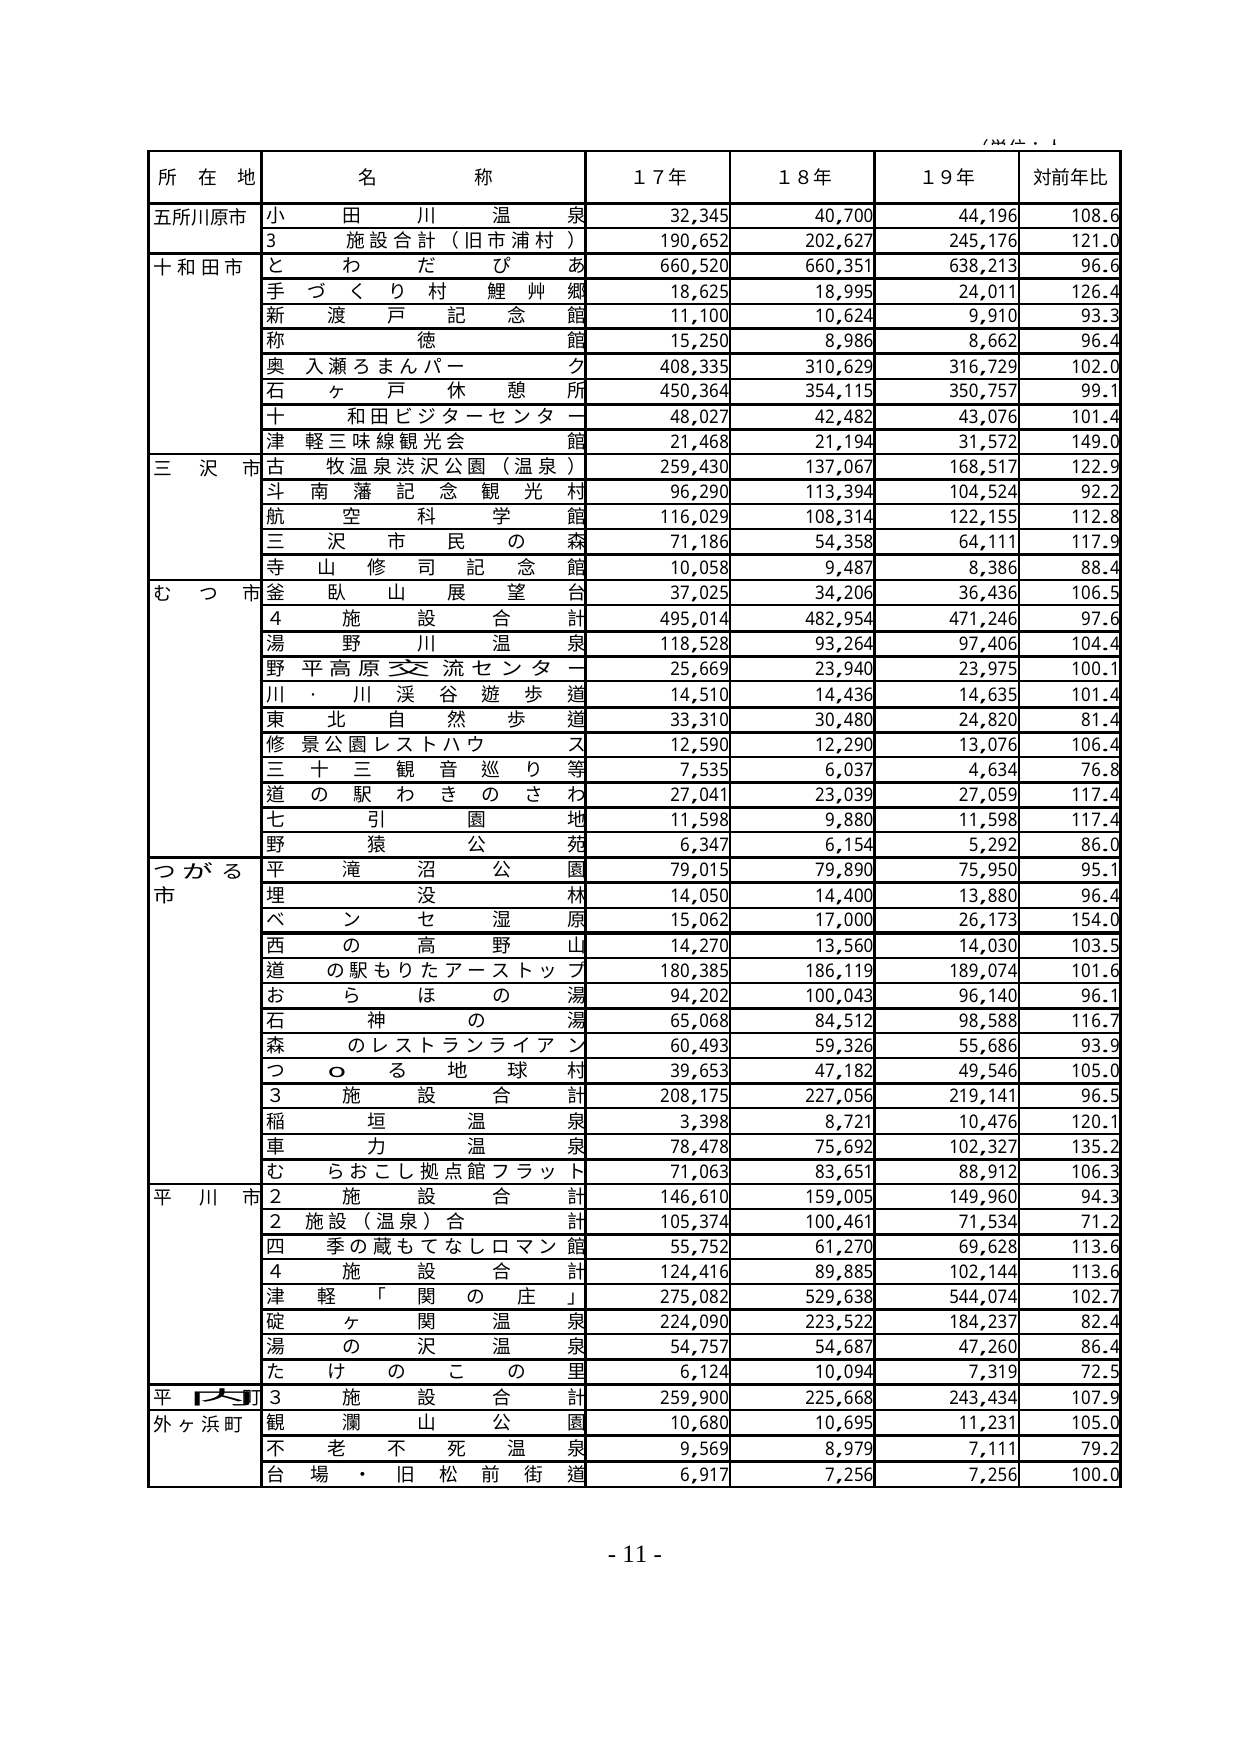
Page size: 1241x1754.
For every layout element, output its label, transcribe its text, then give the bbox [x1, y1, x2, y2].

table_cell 96,140 [876, 984, 1018, 1007]
table_cell 49,546 [876, 1059, 1018, 1082]
table_cell 15,062 [587, 909, 729, 931]
table_cell ヶ 戸 休 憩 [285, 380, 560, 402]
table_cell 場 ・ 旧 松 前 街 [285, 1463, 560, 1486]
table_cell 14,510 [587, 682, 729, 706]
table_cell 83,651 [731, 1161, 873, 1183]
text - 11 - [606, 1539, 664, 1568]
table_cell 243,434 [876, 1386, 1018, 1409]
table_cell 台 [560, 581, 584, 604]
table_cell 神 の [285, 1010, 560, 1032]
table_cell 10,094 [731, 1361, 873, 1383]
table_cell 120.1 [1020, 1109, 1119, 1133]
table_cell 市 [225, 581, 260, 856]
table_cell 14,400 [731, 884, 873, 907]
table_cell 4,634 [876, 758, 1018, 781]
table_cell 126.4 [1020, 280, 1119, 302]
table_cell 7,256 [876, 1463, 1018, 1486]
table_cell 93,264 [731, 633, 873, 655]
table_cell 59,326 [731, 1034, 873, 1057]
table_cell 季 の 蔵 も て な し ロ マ ン [285, 1236, 560, 1258]
table_cell 350,757 [876, 380, 1018, 402]
table_cell 館 [560, 305, 584, 327]
table_cell 25,669 [587, 658, 729, 680]
table_cell 徳 [285, 330, 560, 352]
table_cell 146,610 [587, 1185, 729, 1208]
table_cell 和 田 ビ ジ タ ー セ ン タ [285, 406, 560, 427]
table_cell 道 [560, 682, 584, 706]
table_cell 館 [560, 556, 584, 579]
table_cell ４ [263, 606, 285, 630]
table_cell 42,482 [731, 406, 873, 427]
table_cell 計 [560, 1085, 584, 1107]
table_cell 野 [263, 658, 285, 680]
table_cell 471,246 [876, 606, 1018, 630]
table_cell 道 [560, 1463, 584, 1486]
table_cell 平 [150, 1386, 186, 1409]
table_cell 11,231 [876, 1411, 1018, 1434]
table_cell 計 [560, 1210, 584, 1233]
table_cell 市 [225, 1185, 260, 1383]
table_cell 山 修 司 記 念 [285, 556, 560, 579]
table_cell 石 [263, 380, 285, 402]
table_cell 14,030 [876, 935, 1018, 957]
table_cell 七 [263, 809, 285, 831]
table_cell 103.5 [1020, 935, 1119, 957]
table_cell 33,310 [587, 709, 729, 731]
table_cell あ [560, 255, 584, 277]
table_cell 稲 [263, 1109, 285, 1133]
table_cell 園 [560, 859, 584, 881]
table_cell 159,005 [731, 1185, 873, 1208]
table_cell ー [560, 406, 584, 427]
table_cell 沢 市 民 の [285, 530, 560, 553]
table_cell 118,528 [587, 633, 729, 655]
table_cell 106.3 [1020, 1161, 1119, 1183]
table_cell 117.4 [1020, 784, 1119, 806]
table_cell 482,954 [731, 606, 873, 630]
table_cell 71,534 [876, 1210, 1018, 1233]
table_cell 61,270 [731, 1236, 873, 1258]
table_cell 21,468 [587, 431, 729, 453]
table_cell 泉 [560, 1135, 584, 1158]
table_cell ク [560, 355, 584, 378]
table_cell 65,068 [587, 1010, 729, 1032]
table_cell 牧 温 泉 渋 沢 公 園 （ 温 泉 [285, 455, 560, 478]
table_cell ン セ 湿 [285, 909, 560, 931]
table_cell 113,394 [731, 481, 873, 503]
table_cell 奥 [263, 355, 285, 378]
table_cell 54,358 [731, 530, 873, 553]
table_cell の 高 野 [285, 935, 560, 957]
table_cell 55,686 [876, 1034, 1018, 1057]
table_cell け の こ の [285, 1361, 560, 1383]
table_cell 99.1 [1020, 380, 1119, 402]
table_cell 5,292 [876, 833, 1018, 856]
table_cell 24,011 [876, 280, 1018, 302]
table_cell 」 [560, 1285, 584, 1308]
table_cell 車 [263, 1135, 285, 1158]
table_cell 13,076 [876, 734, 1018, 756]
table_cell 11,598 [587, 809, 729, 831]
table_cell ２ [263, 1185, 285, 1208]
table_cell 沢 [186, 455, 225, 579]
table_cell 14,270 [587, 935, 729, 957]
table_cell 93.3 [1020, 305, 1119, 327]
table_header １７年 [587, 152, 729, 202]
table_cell 43,076 [876, 406, 1018, 427]
table_cell ス [560, 734, 584, 756]
table_cell つ [263, 1059, 285, 1082]
table_cell ） [560, 229, 584, 252]
table_cell 南 藩 記 念 観 光 [285, 481, 560, 503]
table_cell 十 [263, 406, 285, 427]
table_cell 71,186 [587, 530, 729, 553]
table_cell 168,517 [876, 455, 1018, 478]
table_cell 垣 温 [285, 1109, 560, 1133]
table_cell 新 [263, 305, 285, 327]
table_cell の レ ス ト ラ ン ラ イ ア [285, 1034, 560, 1057]
table_cell 27,059 [876, 784, 1018, 806]
table_cell 102,327 [876, 1135, 1018, 1158]
table_cell 122.9 [1020, 455, 1119, 478]
table_cell 9,569 [587, 1437, 729, 1459]
table_cell 湯 [560, 984, 584, 1007]
table_cell つ [186, 581, 225, 856]
table_cell 軽 三 味 線 観 光 会 [285, 431, 560, 453]
table_cell 245,176 [876, 229, 1018, 252]
table_cell 54,757 [587, 1335, 729, 1358]
table_cell 79,890 [731, 859, 873, 881]
table_cell ２ [263, 1210, 285, 1233]
table_cell 660,351 [731, 255, 873, 277]
table_cell 660,520 [587, 255, 729, 277]
table_cell 野 [263, 833, 285, 856]
table_cell 12,290 [731, 734, 873, 756]
table_cell 地 [560, 809, 584, 831]
table_cell 64,111 [876, 530, 1018, 553]
table_cell 84,512 [731, 1010, 873, 1032]
table_cell 107.9 [1020, 1386, 1119, 1409]
table_cell 36,436 [876, 581, 1018, 604]
table_cell 平 高 原 交 流 セ ン タ [285, 658, 560, 680]
table_cell 施 設 合 計 （ 旧 市 浦 村 [285, 229, 560, 252]
table_cell 10,680 [587, 1411, 729, 1434]
table_cell 10,476 [876, 1109, 1018, 1133]
table_cell 臥 山 展 望 [285, 581, 560, 604]
table_cell 町 [225, 1392, 260, 1409]
table_cell 89,885 [731, 1260, 873, 1283]
table_cell 100,461 [731, 1210, 873, 1233]
table_cell 台 [263, 1463, 285, 1486]
table_cell 23,975 [876, 658, 1018, 680]
table_cell 道 [560, 709, 584, 731]
table_cell 105.0 [1020, 1059, 1119, 1082]
table_cell 計 [560, 1185, 584, 1208]
table_cell 没 [285, 884, 560, 907]
table_cell 117.4 [1020, 809, 1119, 831]
table_cell 外 ヶ 浜 町 [150, 1411, 260, 1486]
table_cell 6,037 [731, 758, 873, 781]
table_cell 149.0 [1020, 431, 1119, 453]
table_cell た [263, 1361, 285, 1383]
table_cell 137,067 [731, 455, 873, 478]
table_cell 102.7 [1020, 1285, 1119, 1308]
table_cell む [263, 1161, 285, 1183]
table_cell 小 [263, 205, 285, 227]
table_header 所 [150, 152, 186, 202]
table_cell の 駅 も り た ア ー ス ト ッ [285, 959, 560, 982]
table_cell 86.0 [1020, 833, 1119, 856]
table_cell 11,598 [876, 809, 1018, 831]
table_cell 山 [560, 935, 584, 957]
table_cell 92.2 [1020, 481, 1119, 503]
table_cell 96.5 [1020, 1085, 1119, 1107]
table_cell わ [560, 784, 584, 806]
table_cell 計 [560, 1260, 584, 1283]
table_cell 112.8 [1020, 505, 1119, 528]
table_cell 釜 [263, 581, 285, 604]
table_cell 四 [263, 1236, 285, 1258]
table_cell 泉 [560, 633, 584, 655]
table_cell 88.4 [1020, 556, 1119, 579]
table_cell ン [560, 1034, 584, 1057]
table_cell 117.9 [1020, 530, 1119, 553]
table_cell 軽 「 関 の 庄 [285, 1285, 560, 1308]
table_cell 105.0 [1020, 1411, 1119, 1434]
table_cell 称 [263, 330, 285, 352]
table_cell 94,202 [587, 984, 729, 1007]
table_cell 71.2 [1020, 1210, 1119, 1233]
table_cell 6,347 [587, 833, 729, 856]
table_cell 100,043 [731, 984, 873, 1007]
table_cell 3,398 [587, 1109, 729, 1133]
table_cell 北 自 然 歩 [285, 709, 560, 731]
table_cell 100.1 [1020, 658, 1119, 680]
table_cell 69,628 [876, 1236, 1018, 1258]
table_cell 106.5 [1020, 581, 1119, 604]
table_cell 259,430 [587, 455, 729, 478]
table_cell む [150, 581, 186, 856]
table_cell ３ [263, 1386, 285, 1409]
table_cell 94.3 [1020, 1185, 1119, 1208]
table_cell 林 [560, 884, 584, 907]
table_cell 102.0 [1020, 355, 1119, 378]
table_cell 34,206 [731, 581, 873, 604]
table_cell 景 公 園 レ ス ト ハ ウ [285, 734, 560, 756]
table_cell 76.8 [1020, 758, 1119, 781]
table_cell 7,319 [876, 1361, 1018, 1383]
table_cell 39,653 [587, 1059, 729, 1082]
table_cell 村 [560, 1059, 584, 1082]
table_cell 泉 [560, 205, 584, 227]
table_cell 泉 [560, 1335, 584, 1358]
table_cell 森 [560, 530, 584, 553]
table_cell 26,173 [876, 909, 1018, 931]
table_cell 116,029 [587, 505, 729, 528]
table_cell ） [560, 455, 584, 478]
table_cell ト [560, 1161, 584, 1183]
table_cell 園 [560, 1411, 584, 1434]
table_cell 316,729 [876, 355, 1018, 378]
table_cell 津 [263, 1285, 285, 1308]
table_cell 224,090 [587, 1311, 729, 1333]
table_cell 西 [263, 935, 285, 957]
table_cell 寺 [263, 556, 285, 579]
table_cell 13,560 [731, 935, 873, 957]
table_cell 95.1 [1020, 859, 1119, 881]
table_cell 泉 [560, 1311, 584, 1333]
table_cell 施 設 合 [285, 1085, 560, 1107]
table_cell 計 [560, 1386, 584, 1409]
table_cell 東 [263, 709, 285, 731]
table_cell 力 温 [285, 1135, 560, 1158]
table_header 対前年比 [1020, 152, 1119, 202]
table_cell 113.6 [1020, 1260, 1119, 1283]
table_cell 97,406 [876, 633, 1018, 655]
table_cell 96.1 [1020, 984, 1119, 1007]
table_cell 101.6 [1020, 959, 1119, 982]
table_cell 13,880 [876, 884, 1018, 907]
table_cell ４ [263, 1260, 285, 1283]
table_cell 529,638 [731, 1285, 873, 1308]
table_cell 12,590 [587, 734, 729, 756]
table_cell 川 [263, 682, 285, 706]
table_cell 93.9 [1020, 1034, 1119, 1057]
table_cell 苑 [560, 833, 584, 856]
table_cell 102,144 [876, 1260, 1018, 1283]
table_cell 8,979 [731, 1437, 873, 1459]
table_cell 121.0 [1020, 229, 1119, 252]
table_cell 古 [263, 455, 285, 478]
table_cell 館 [560, 431, 584, 453]
table_cell 108.6 [1020, 205, 1119, 227]
table_cell 23,940 [731, 658, 873, 680]
table_cell 149,960 [876, 1185, 1018, 1208]
table_cell 泉 [560, 1109, 584, 1133]
table_cell 82.4 [1020, 1311, 1119, 1333]
table_cell 修 [263, 734, 285, 756]
table_cell 54,687 [731, 1335, 873, 1358]
table_cell 埋 [263, 884, 285, 907]
table_cell 五所川原市 [150, 205, 260, 252]
table_cell 17,000 [731, 909, 873, 931]
table_cell 施 設 合 [285, 1260, 560, 1283]
table_cell 館 [560, 505, 584, 528]
table_cell 入 瀬 ろ ま ん パ ー [285, 355, 560, 378]
table_cell 81.4 [1020, 709, 1119, 731]
table_cell お [263, 984, 285, 1007]
table_cell 8,721 [731, 1109, 873, 1133]
table_cell 斗 [263, 481, 285, 503]
table_cell 野 川 温 [285, 633, 560, 655]
table_cell 100.0 [1020, 1463, 1119, 1486]
table_cell 10,695 [731, 1411, 873, 1434]
table_cell 9,487 [731, 556, 873, 579]
table_cell 8,386 [876, 556, 1018, 579]
table_cell 227,056 [731, 1085, 873, 1107]
table_cell 135.2 [1020, 1135, 1119, 1158]
table_cell 8,662 [876, 330, 1018, 352]
table_cell 225,668 [731, 1386, 873, 1409]
table_cell と [263, 255, 285, 277]
table_cell 72.5 [1020, 1361, 1119, 1383]
table_cell 27,041 [587, 784, 729, 806]
table_cell 館 [560, 1236, 584, 1258]
table_cell 等 [560, 758, 584, 781]
table_cell 滝 沼 公 [285, 859, 560, 881]
table_cell o る 地 球 [285, 1059, 560, 1082]
table_cell 71,063 [587, 1161, 729, 1183]
table_cell 105,374 [587, 1210, 729, 1233]
table_cell 6,124 [587, 1361, 729, 1383]
table_cell 15,250 [587, 330, 729, 352]
table_cell 189,074 [876, 959, 1018, 982]
table_cell 計 [560, 606, 584, 630]
table_cell 不 [263, 1437, 285, 1459]
table_cell 7,256 [731, 1463, 873, 1486]
table_cell 154.0 [1020, 909, 1119, 931]
table_cell 14,635 [876, 682, 1018, 706]
table_cell 9,880 [731, 809, 873, 831]
table_cell ら ほ の [285, 984, 560, 1007]
table_cell 408,335 [587, 355, 729, 378]
table_cell 道 [263, 784, 285, 806]
table_cell 内 [186, 1386, 225, 1409]
table_cell プ [560, 959, 584, 982]
table_header 名 称 [263, 152, 584, 202]
table_cell 354,115 [731, 380, 873, 402]
table_cell 184,237 [876, 1311, 1018, 1333]
table_cell 98,588 [876, 1010, 1018, 1032]
table_header １９年 [876, 152, 1018, 202]
table_cell 259,900 [587, 1386, 729, 1409]
table_cell 86.4 [1020, 1335, 1119, 1358]
table_cell 78,478 [587, 1135, 729, 1158]
table_cell 8,986 [731, 330, 873, 352]
table_cell 施 設 合 [285, 606, 560, 630]
table_cell 引 園 [285, 809, 560, 831]
table_cell 104.4 [1020, 633, 1119, 655]
table_cell 495,014 [587, 606, 729, 630]
table_cell 108,314 [731, 505, 873, 528]
table_cell 47,260 [876, 1335, 1018, 1358]
table_cell 96,290 [587, 481, 729, 503]
table_cell 施 設 合 [285, 1185, 560, 1208]
table_cell 10,058 [587, 556, 729, 579]
table_cell 97.6 [1020, 606, 1119, 630]
table_cell 観 [263, 1411, 285, 1434]
table_cell 208,175 [587, 1085, 729, 1107]
table_cell 村 [560, 481, 584, 503]
table_cell 航 [263, 505, 285, 528]
table_cell 十 三 観 音 巡 り [285, 758, 560, 781]
table_cell 24,820 [876, 709, 1018, 731]
table_cell ー [560, 658, 584, 680]
table_cell 7,111 [876, 1437, 1018, 1459]
table_cell 11,100 [587, 305, 729, 327]
table_cell わ だ ぴ [285, 255, 560, 277]
table_cell 113.6 [1020, 1236, 1119, 1258]
table_cell 田 川 温 [285, 205, 560, 227]
table_cell 48,027 [587, 406, 729, 427]
table_cell 猿 公 [285, 833, 560, 856]
table_cell 里 [560, 1361, 584, 1383]
table_cell 瀾 山 公 [285, 1411, 560, 1434]
table_cell 6,154 [731, 833, 873, 856]
table_cell 96.4 [1020, 330, 1119, 352]
table_cell 空 科 学 [285, 505, 560, 528]
table_cell の 駅 わ き の さ [285, 784, 560, 806]
table_cell 郷 [560, 280, 584, 302]
table_cell 23,039 [731, 784, 873, 806]
table_cell 31,572 [876, 431, 1018, 453]
table_cell 津 [263, 431, 285, 453]
table_cell 55,752 [587, 1236, 729, 1258]
table_cell 638,213 [876, 255, 1018, 277]
table_cell 96.4 [1020, 884, 1119, 907]
table_cell 市 [225, 455, 260, 579]
table_cell 川 渓 谷 遊 歩 [285, 682, 560, 706]
table_cell 9,910 [876, 305, 1018, 327]
table_cell 104,524 [876, 481, 1018, 503]
table_cell 450,364 [587, 380, 729, 402]
table_header １８年 [731, 152, 873, 202]
table_cell 道 [263, 959, 285, 982]
table_cell 75,692 [731, 1135, 873, 1158]
table_cell ベ [263, 909, 285, 931]
table_cell ヶ 関 温 [285, 1311, 560, 1333]
table_cell 施 設 合 [285, 1386, 560, 1409]
table_cell 18,995 [731, 280, 873, 302]
table_cell ら お こ し 拠 点 館 フ ラ ッ [285, 1161, 560, 1183]
table_cell 544,074 [876, 1285, 1018, 1308]
table_cell 平 [263, 859, 285, 881]
table_cell 湯 [263, 1335, 285, 1358]
table_cell 275,082 [587, 1285, 729, 1308]
table_cell 40,700 [731, 205, 873, 227]
table_cell 75,950 [876, 859, 1018, 881]
table_cell 190,652 [587, 229, 729, 252]
table_cell 石 [263, 1010, 285, 1032]
table_cell 202,627 [731, 229, 873, 252]
table_cell 平 [150, 1185, 186, 1383]
table_header 在 [186, 152, 225, 202]
table_cell 186,119 [731, 959, 873, 982]
table_cell づ く り 村 鯉 艸 [285, 280, 560, 302]
table_cell 37,025 [587, 581, 729, 604]
table_cell 川 [186, 1185, 225, 1383]
table_cell ３ [263, 1085, 285, 1107]
table_cell 森 [263, 1034, 285, 1057]
table_cell 122,155 [876, 505, 1018, 528]
table_cell の 沢 温 [285, 1335, 560, 1358]
table_cell 所 [560, 380, 584, 402]
table_cell 老 不 死 温 [285, 1437, 560, 1459]
table_cell 泉 [560, 1437, 584, 1459]
table_cell 三 [150, 455, 186, 579]
table_cell つ が る 市 [150, 859, 260, 1183]
table_cell 124,416 [587, 1260, 729, 1283]
table_header 地 [225, 152, 260, 202]
table_cell 106.4 [1020, 734, 1119, 756]
table_cell 14,050 [587, 884, 729, 907]
table_cell 101.4 [1020, 682, 1119, 706]
table_cell 14,436 [731, 682, 873, 706]
table_cell 44,196 [876, 205, 1018, 227]
table_cell 三 [263, 758, 285, 781]
table_cell 47,182 [731, 1059, 873, 1082]
table_cell 79,015 [587, 859, 729, 881]
table_cell 60,493 [587, 1034, 729, 1057]
table_cell 223,522 [731, 1311, 873, 1333]
table_cell 219,141 [876, 1085, 1018, 1107]
table_cell 18,625 [587, 280, 729, 302]
table_cell 88,912 [876, 1161, 1018, 1183]
table_cell 21,194 [731, 431, 873, 453]
table_cell 180,385 [587, 959, 729, 982]
table_cell 施 設 （ 温 泉 ） 合 [285, 1210, 560, 1233]
table_cell 湯 [560, 1010, 584, 1032]
table_cell 碇 [263, 1311, 285, 1333]
table_cell 96.6 [1020, 255, 1119, 277]
table_cell 三 [263, 530, 285, 553]
table_cell 10,624 [731, 305, 873, 327]
table_cell 館 [560, 330, 584, 352]
table_cell 116.7 [1020, 1010, 1119, 1032]
table_cell 101.4 [1020, 406, 1119, 427]
table_cell 6,917 [587, 1463, 729, 1486]
table_cell 手 [263, 280, 285, 302]
table_cell 3 [263, 229, 285, 252]
table_cell 32,345 [587, 205, 729, 227]
table_cell 30,480 [731, 709, 873, 731]
table_cell 十 和 田 市 [150, 255, 260, 453]
table_cell 79.2 [1020, 1437, 1119, 1459]
table_cell 7,535 [587, 758, 729, 781]
table_cell 渡 戸 記 念 [285, 305, 560, 327]
table_cell 湯 [263, 633, 285, 655]
table_cell 原 [560, 909, 584, 931]
table_cell 310,629 [731, 355, 873, 378]
